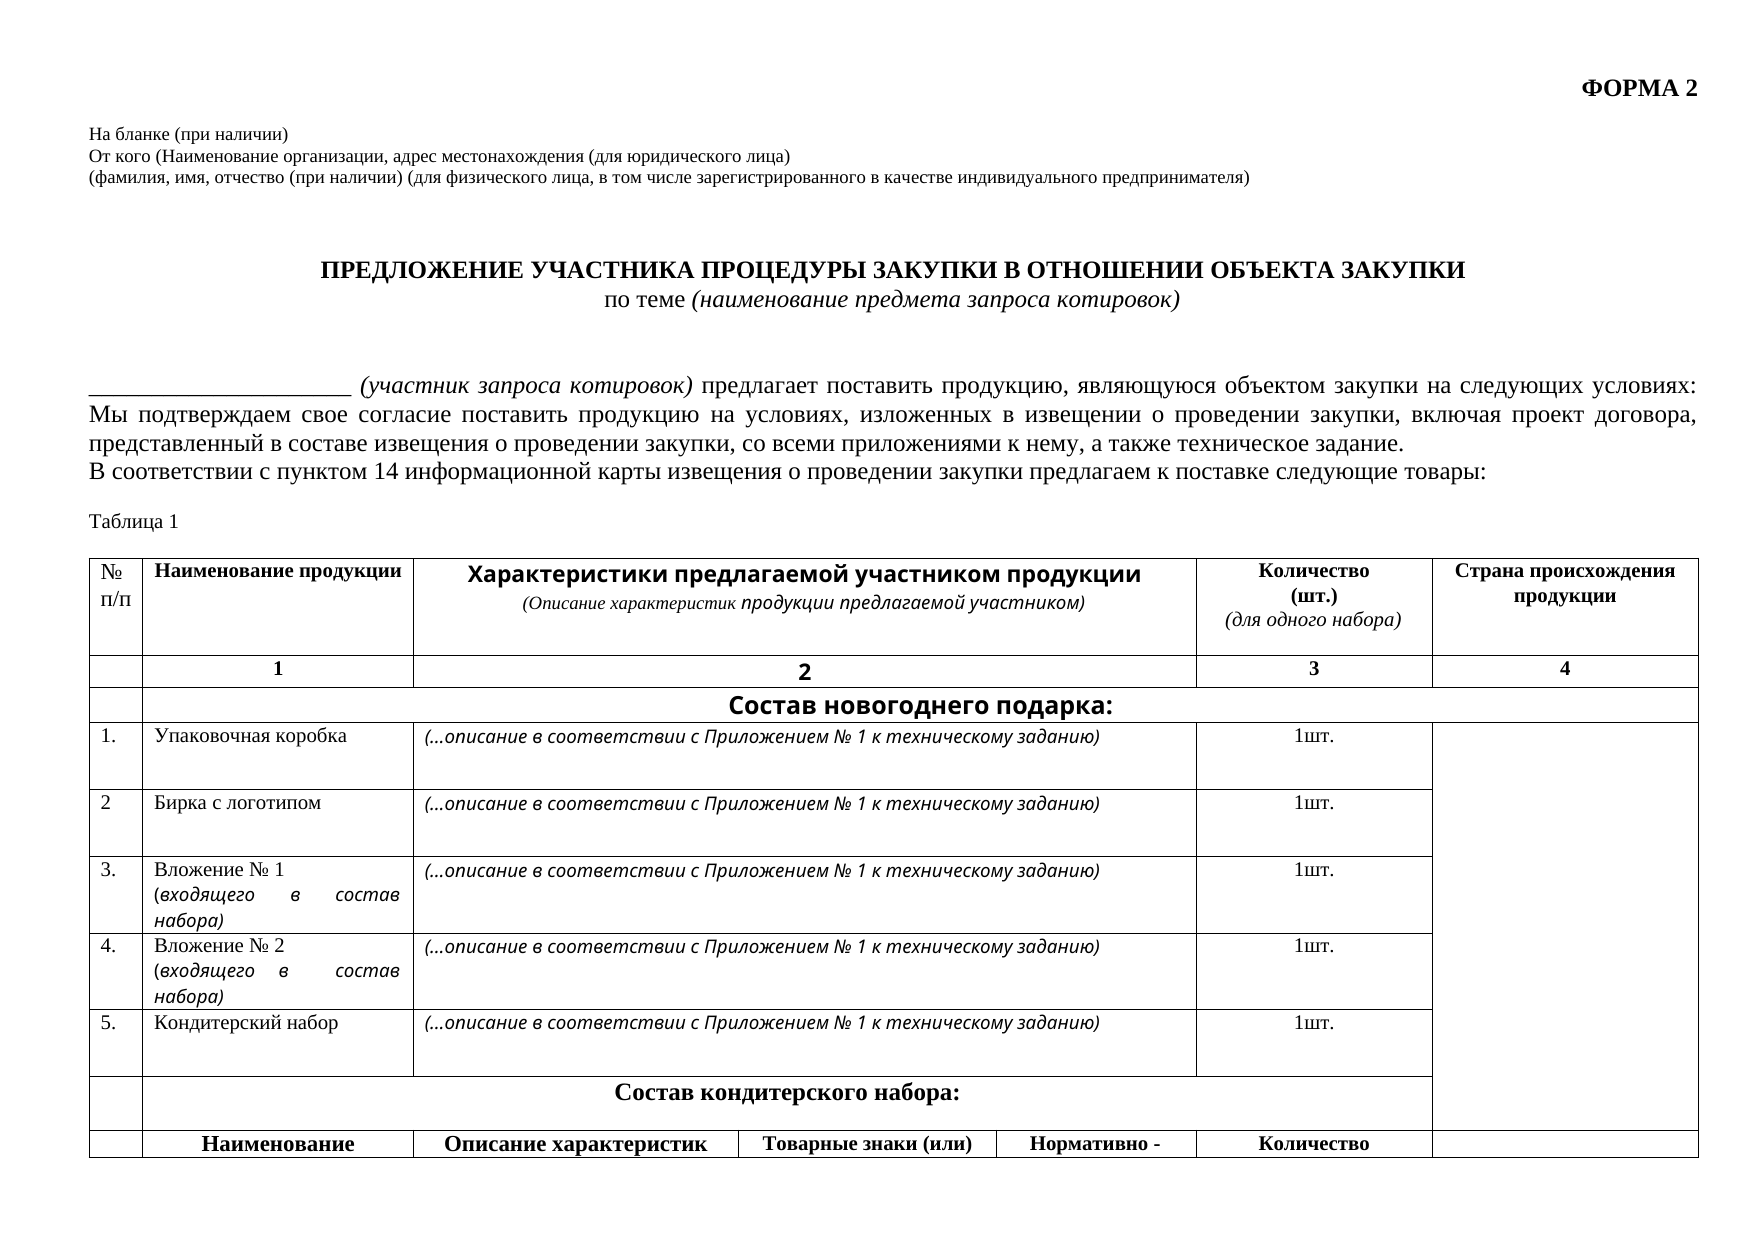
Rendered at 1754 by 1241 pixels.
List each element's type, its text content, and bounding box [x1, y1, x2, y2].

table_cell 3 [1197, 656, 1432, 687]
table_cell (…описание в соответствии с Приложением № 1 к техническому заданию) [414, 790, 1196, 856]
table_cell [90, 1131, 142, 1157]
table_cell 1шт. [1197, 723, 1432, 789]
table_header Количество (шт.) (для одного набора) [1197, 559, 1432, 655]
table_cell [143, 1131, 413, 1157]
text по теме (наименование предмета запроса котировок) [89, 284, 1698, 313]
table_cell Состав кондитерского набора: [143, 1077, 1432, 1129]
text _____________________ (участник запроса котировок) предлагает поставить продукцию, являющуюся объектом закупки на следующих условиях: Мы подтверждаем свое согласие поставить продукцию на условиях, изложенных в извещении о проведении закупки, включая проект договора, представленный в составе извещения о проведении закупки, со всеми приложениями к нему, а также техническое задание. [89, 370, 1698, 456]
table_header Страна происхождения продукции [1433, 559, 1698, 655]
table_cell (…описание в соответствии с Приложением № 1 к техническому заданию) [414, 857, 1196, 932]
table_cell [997, 1131, 1196, 1157]
text На бланке (при наличии) [89, 123, 1698, 145]
table_cell [1433, 723, 1698, 1129]
table_cell 4 [1433, 656, 1698, 687]
table_cell 1шт. [1197, 1010, 1432, 1076]
table_cell Бирка с логотипом [143, 790, 413, 856]
text (фамилия, имя, отчество (при наличии) (для физического лица, в том числе зарегистрированного в качестве индивидуального предпринимателя) [89, 166, 1698, 188]
table_cell 1. [90, 723, 142, 789]
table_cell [739, 1131, 996, 1157]
table_cell 3. [90, 857, 142, 932]
table_cell 1шт. [1197, 934, 1432, 1008]
table_cell [90, 1077, 142, 1129]
text От кого (Наименование организации, адрес местонахождения (для юридического лица) [89, 145, 1698, 166]
table_header Наименование продукции [143, 559, 413, 655]
table_cell 2 [90, 790, 142, 856]
table_cell Упаковочная коробка [143, 723, 413, 789]
text В соответствии с пунктом 14 информационной карты извещения о проведении закупки предлагаем к поставке следующие товары: [89, 456, 1698, 485]
table_cell Состав новогоднего подарка: [143, 688, 1698, 722]
table_cell Кондитерский набор [143, 1010, 413, 1076]
text ФОРМА 2 [325, 73, 1698, 102]
table_cell 2 [414, 656, 1196, 687]
text Таблица 1 [89, 509, 1698, 533]
table_cell Вложение № 1 (входящего в состав набора) [143, 857, 413, 932]
table_cell 4. [90, 934, 142, 1008]
table_cell [90, 656, 142, 687]
table_header Характеристики предлагаемой участником продукции (Описание характеристик продукции предлагаемой участником) [414, 559, 1196, 655]
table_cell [1197, 1131, 1432, 1157]
table_header № п/п [90, 559, 142, 655]
table_cell 1 [143, 656, 413, 687]
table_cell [414, 1131, 738, 1157]
table_cell 1шт. [1197, 857, 1432, 932]
text ПРЕДЛОЖЕНИЕ УЧАСТНИКА ПРОЦЕДУРЫ ЗАКУПКИ В ОТНОШЕНИИ ОБЪЕКТА ЗАКУПКИ [89, 255, 1698, 284]
table_cell Вложение № 2 (входящего в состав набора) [143, 934, 413, 1008]
table_cell (…описание в соответствии с Приложением № 1 к техническому заданию) [414, 1010, 1196, 1076]
table_cell 1шт. [1197, 790, 1432, 856]
table_cell (…описание в соответствии с Приложением № 1 к техническому заданию) [414, 934, 1196, 1008]
table_cell 5. [90, 1010, 142, 1076]
table_cell [90, 688, 142, 722]
table_cell [1433, 1131, 1698, 1157]
table_cell (…описание в соответствии с Приложением № 1 к техническому заданию) [414, 723, 1196, 789]
